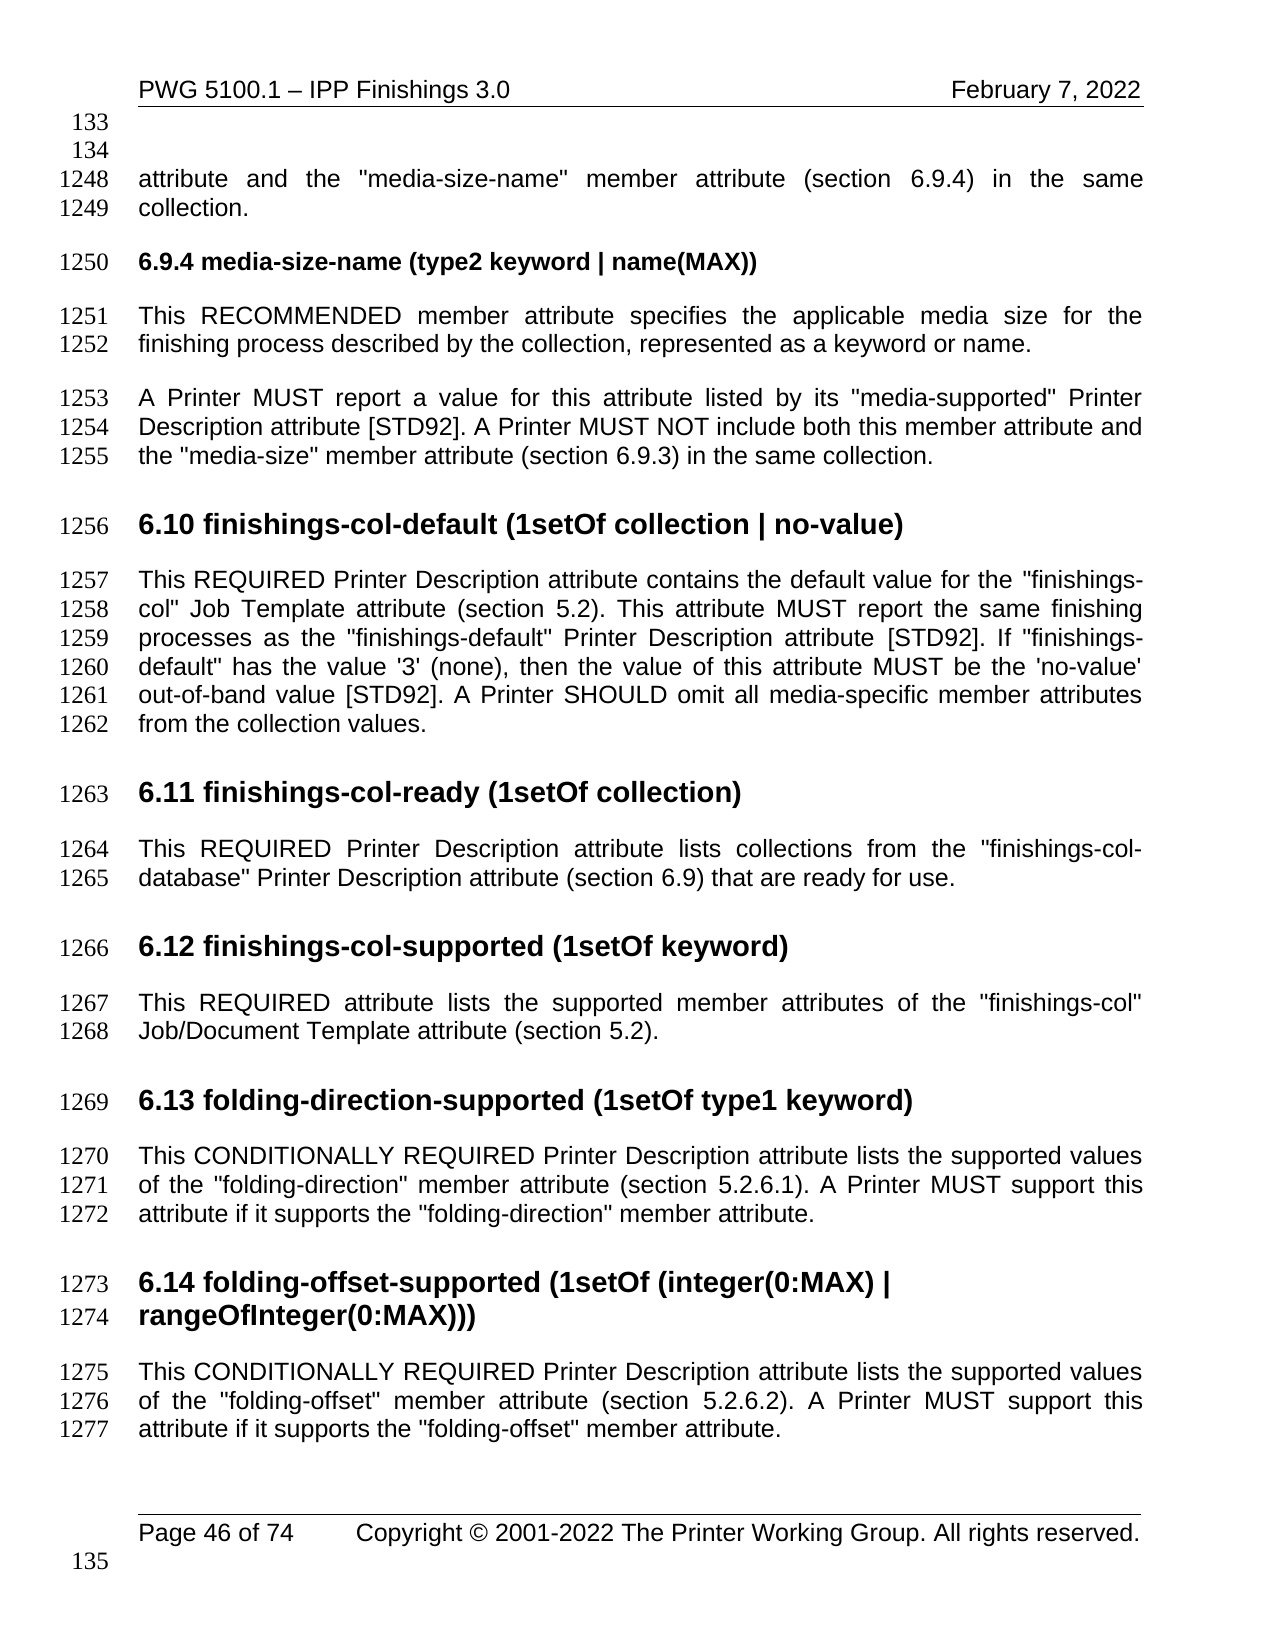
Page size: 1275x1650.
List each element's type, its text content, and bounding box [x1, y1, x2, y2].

text This REQUIRED attribute lists the supported member attributes of the "finishings-col" Job/Document Template attribute (section 5.2). [138, 987, 1144, 1045]
text finishings-col-ready (1setOf collection) [138, 775, 1144, 809]
text A Printer MUST report a value for this attribute listed by its "media-supported" Printer Description attribute [STD92]. A Printer MUST NOT include both this member attribute and the "media-size" member attribute (section 6.9.3) in the same collection. [138, 383, 1144, 469]
text This RECOMMENDED member attribute specifies the applicable media size for the finishing process described by the collection, represented as a keyword or name. [138, 301, 1144, 358]
text finishings-col-supported (1setOf keyword) [138, 929, 1144, 962]
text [138, 164, 1144, 222]
text This CONDITIONALLY REQUIRED Printer Description attribute lists the supported values of the "folding-offset" member attribute (section 5.2.6.2). A Printer MUST support this attribute if it supports the "folding-offset" member attribute. [138, 1357, 1144, 1443]
text media-size-name (type2 keyword | name(MAX)) [138, 247, 1144, 276]
text This REQUIRED Printer Description attribute lists collections from the "finishings-col-database" Printer Description attribute (section 6.9) that are ready for use. [138, 834, 1144, 891]
text folding-direction-supported (1setOf type1 keyword) [138, 1082, 1144, 1116]
text This CONDITIONALLY REQUIRED Printer Description attribute lists the supported values of the "folding-direction" member attribute (section 5.2.6.1). A Printer MUST support this attribute if it supports the "folding-direction" member attribute. [138, 1141, 1144, 1227]
text This REQUIRED Printer Description attribute contains the default value for the "finishings-col" Job Template attribute (section 5.2). This attribute MUST report the same finishing processes as the "finishings-default" Printer Description attribute [STD92]. If "finishings-default" has the value '3' (none), then the value of this attribute MUST be the 'no-value' out-of-band value [STD92]. A Printer SHOULD omit all media-specific member attributes from the collection values. [138, 565, 1144, 738]
text folding-offset-supported (1setOf (integer(0:MAX) | rangeOfInteger(0:MAX))) [138, 1265, 1144, 1332]
text finishings-col-default (1setOf collection | no-value) [138, 507, 1144, 540]
